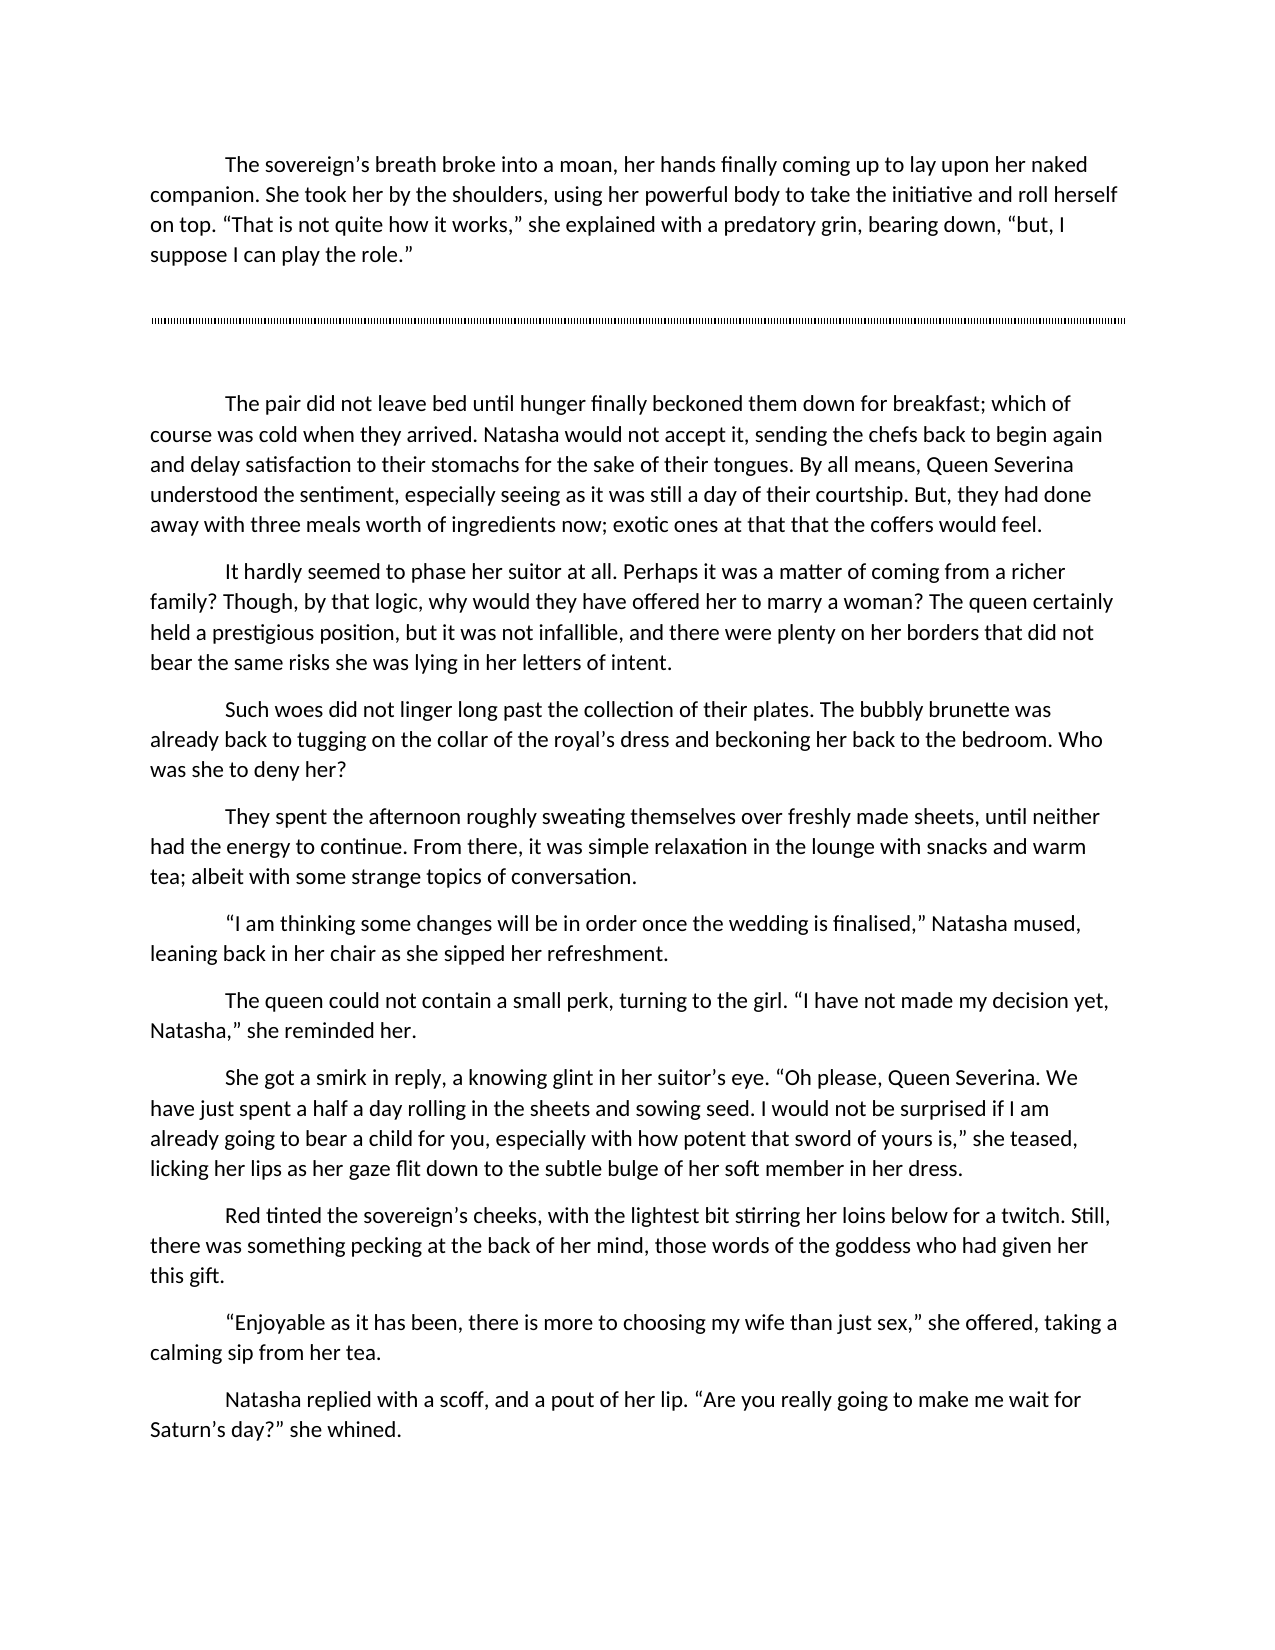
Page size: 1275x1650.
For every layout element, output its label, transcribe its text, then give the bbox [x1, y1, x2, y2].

text The sovereign’s breath broke into a moan, her hands finally coming up to lay upon her naked companion. She took her by the shoulders, using her powerful body to take the initiative and roll herself on top. “That is not quite how it works,” she explained with a predatory grin, bearing down, “but, I suppose I can play the role.” [150, 150, 1125, 269]
text Such woes did not linger long past the collection of their plates. The bubbly brunette was already back to tugging on the collar of the royal’s dress and beckoning her back to the bedroom. Who was she to deny her? [150, 695, 1125, 783]
text The pair did not leave bed until hunger finally beckoned them down for breakfast; which of course was cold when they arrived. Natasha would not accept it, sending the chefs back to begin again and delay satisfaction to their stomachs for the sake of their tongues. By all means, Queen Severina understood the sentiment, especially seeing as it was still a day of their courtship. But, they had done away with three meals worth of ingredients now; exotic ones at that that the coffers would feel. [150, 389, 1125, 538]
text The queen could not contain a small perk, turning to the girl. “I have not made my decision yet, Natasha,” she reminded her. [150, 986, 1125, 1045]
text Natasha replied with a scoff, and a pout of her lip. “Are you really going to make me wait for Saturn’s day?” she whined. [150, 1385, 1125, 1444]
text It hardly seemed to phase her suitor at all. Perhaps it was a matter of coming from a richer family? Though, by that logic, why would they have offered her to marry a woman? The queen certainly held a prestigious position, but it was not infallible, and there were plenty on her borders that did not bear the same risks she was lying in her letters of intent. [150, 557, 1125, 676]
text “Enjoyable as it has been, there is more to choosing my wife than just sex,” she offered, taking a calming sip from her tea. [150, 1308, 1125, 1367]
text “I am thinking some changes will be in order once the wedding is finalised,” Natasha mused, leaning back in her chair as she sipped her refreshment. [150, 909, 1125, 968]
text They spent the afternoon roughly sweating themselves over freshly made sheets, until neither had the energy to continue. From there, it was simple relaxation in the lounge with snacks and warm tea; albeit with some strange topics of conversation. [150, 802, 1125, 891]
text She got a smirk in reply, a knowing glint in her suitor’s eye. “Oh please, Queen Severina. We have just spent a half a day rolling in the sheets and sowing seed. I would not be surprised if I am already going to bear a child for you, especially with how potent that sword of yours is,” she teased, licking her lips as her gaze flit down to the subtle bulge of her soft member in her dress. [150, 1063, 1125, 1182]
text Red tinted the sovereign’s cheeks, with the lightest bit stirring her loins below for a twitch. Still, there was something pecking at the back of her mind, those words of the goddess who had given her this gift. [150, 1201, 1125, 1289]
